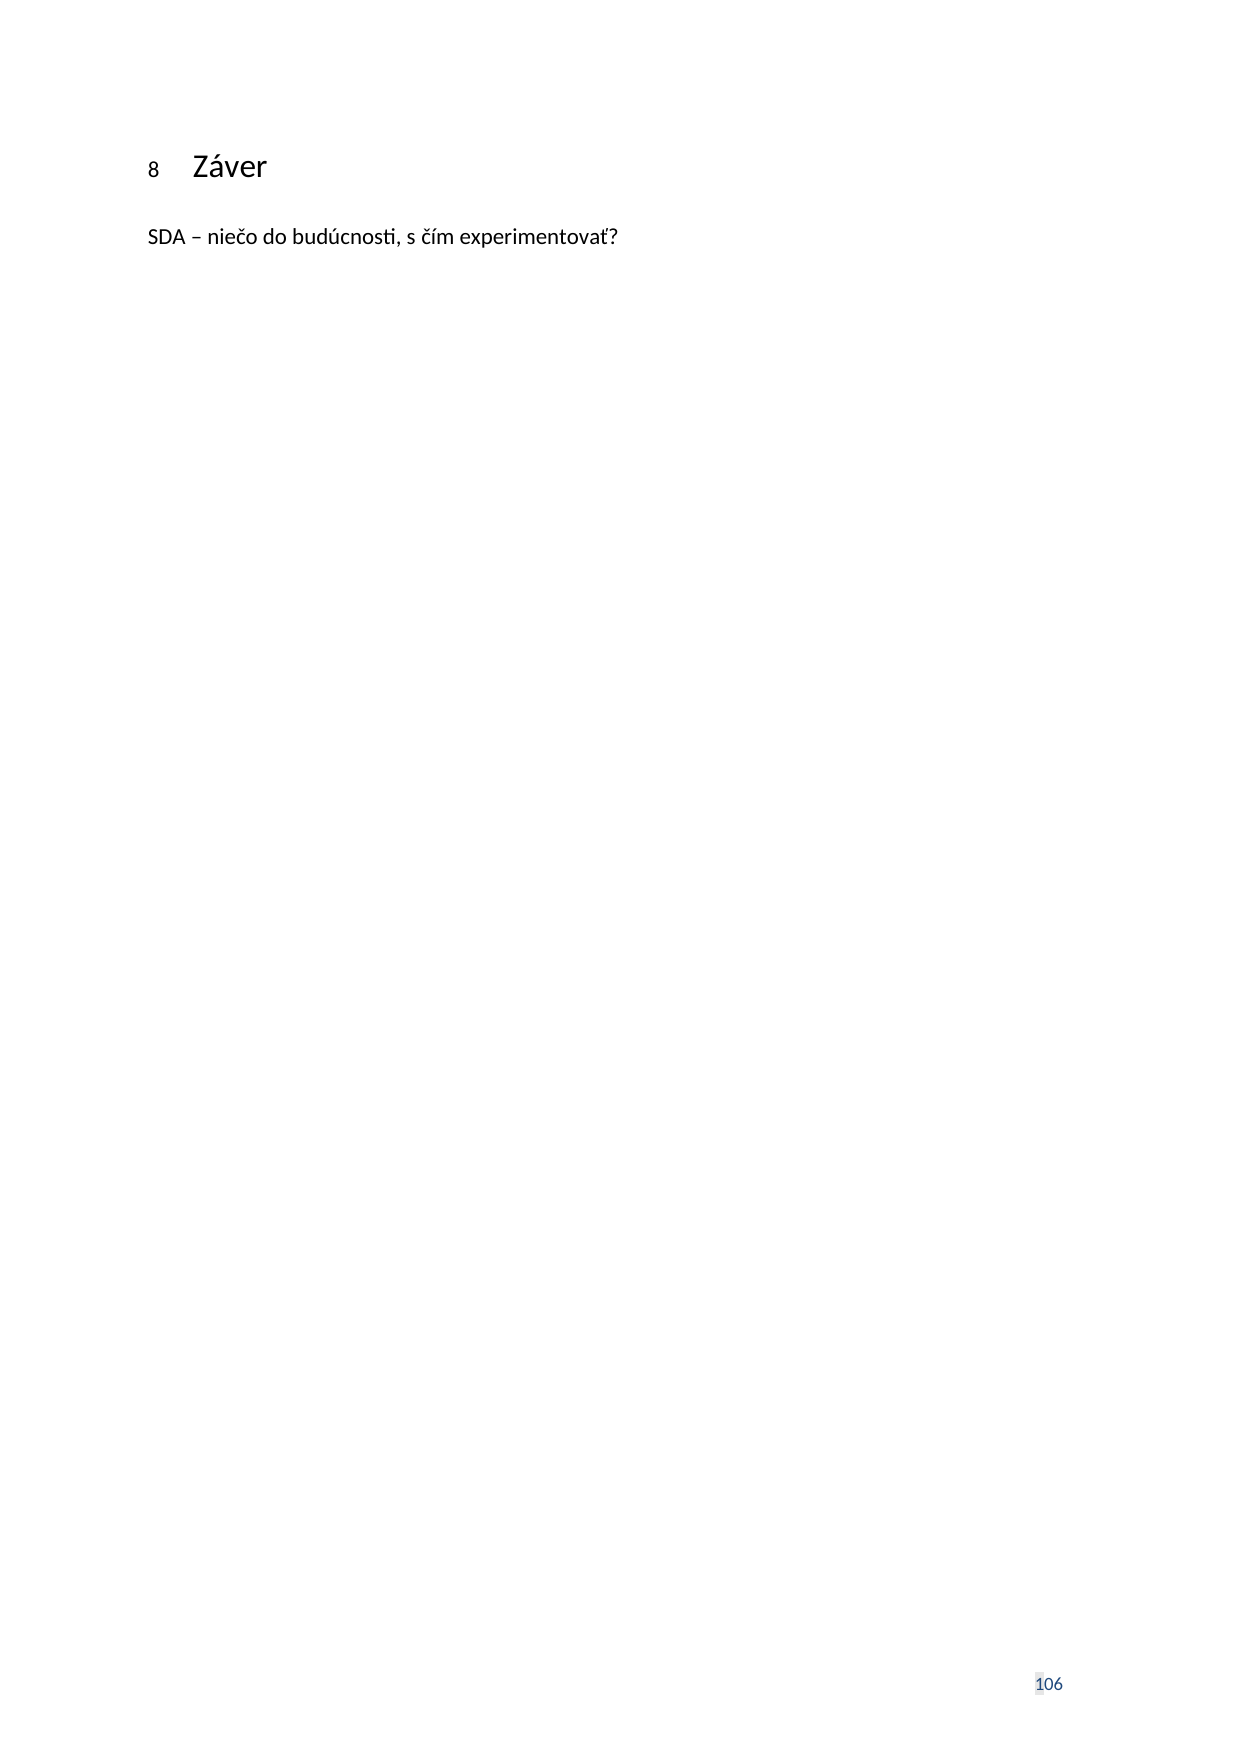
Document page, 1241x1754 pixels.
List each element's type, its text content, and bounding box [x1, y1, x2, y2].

subtitle Záver [148, 148, 1093, 185]
text SDA – niečo do budúcnosti, s čím experimentovať? [148, 223, 1093, 250]
